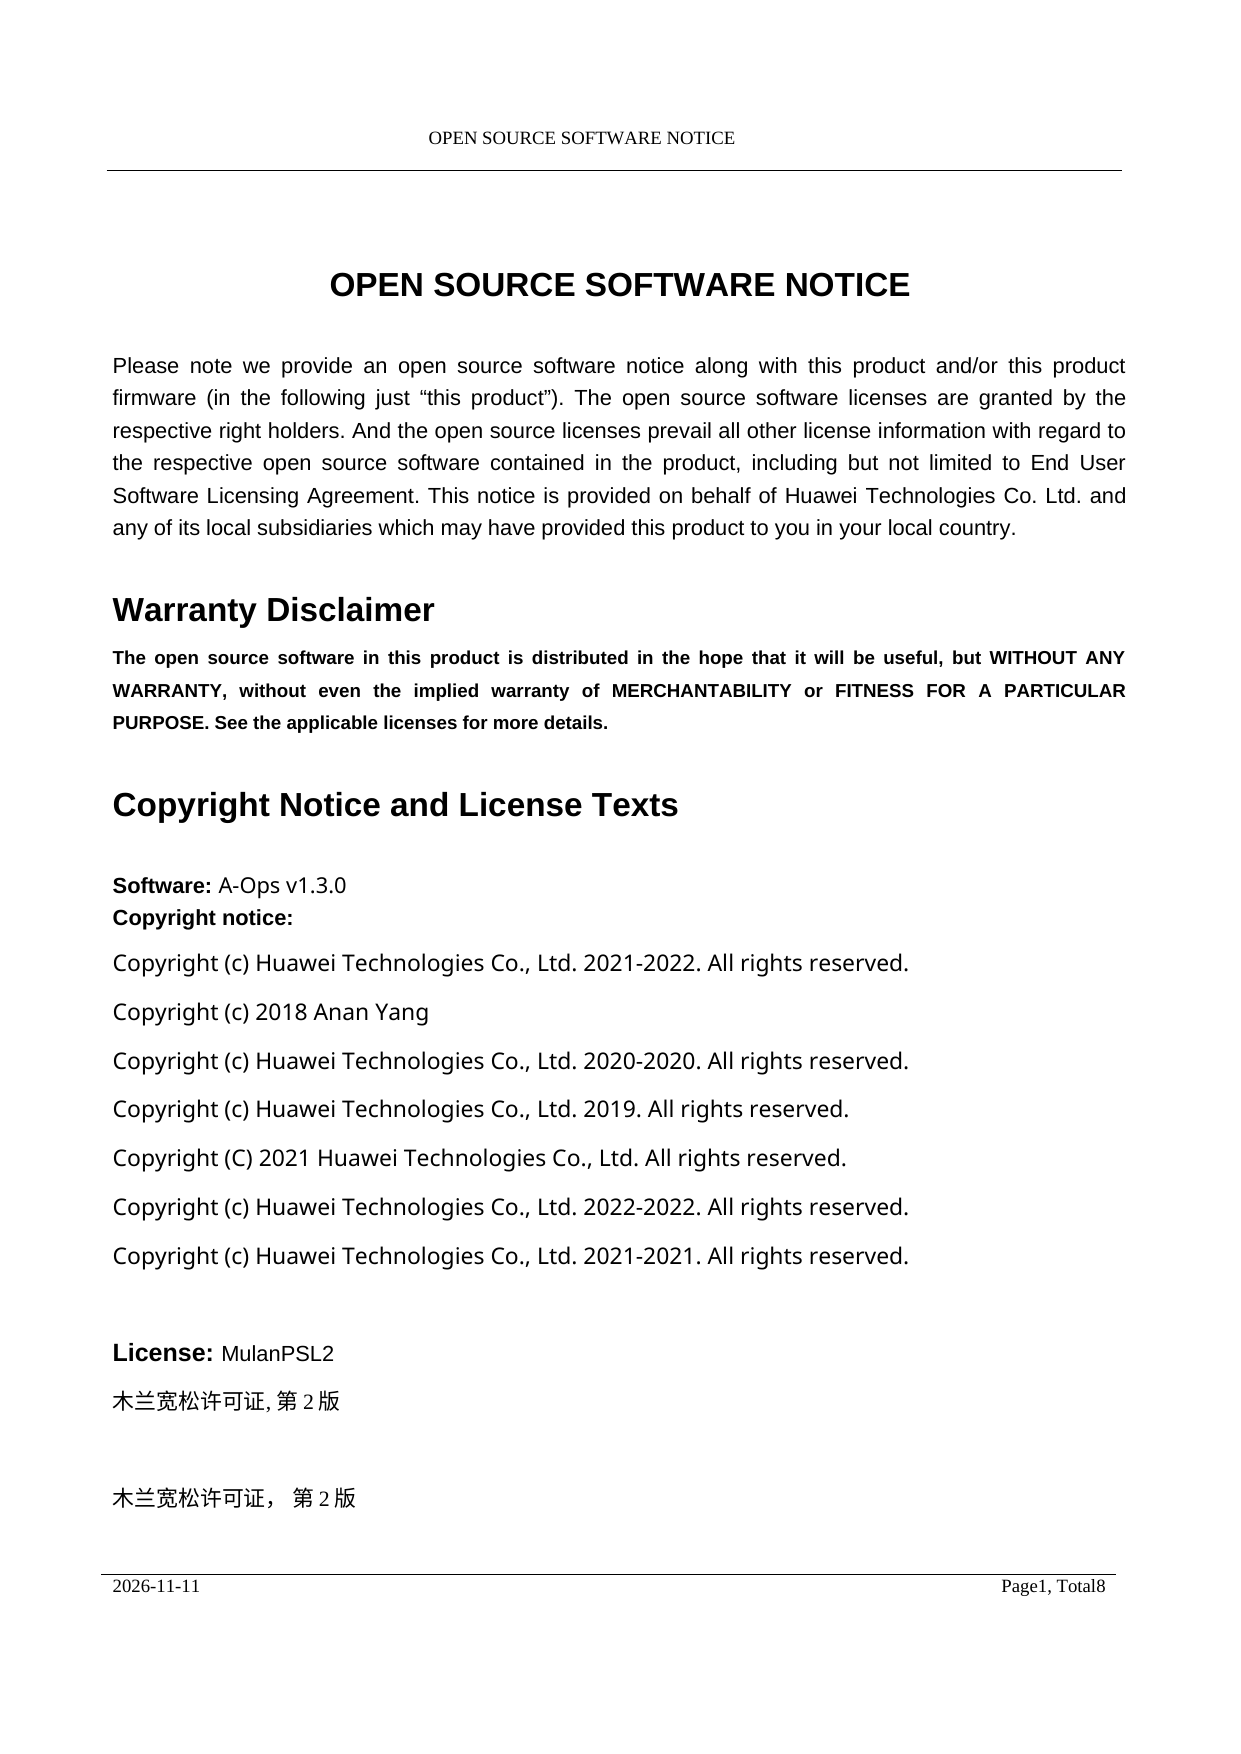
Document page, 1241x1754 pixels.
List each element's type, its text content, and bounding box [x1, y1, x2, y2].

text Copyright notice: [112, 901, 1128, 934]
text Software: A-Ops v1.3.0 [112, 869, 1128, 901]
text License: MulanPSL2 [112, 1337, 1128, 1369]
text Please note we provide an open source software notice along with this product and/or this product firmware (in the following just “this product”). The open source software licenses are granted by the respective right holders. And the open source licenses prevail all other license information with regard to the respective open source software contained in the product, including but not limited to End User Software Licensing Agreement. This notice is provided on behalf of Huawei Technologies Co. Ltd. and any of its local subsidiaries which may have provided this product to you in your local country. [112, 349, 1128, 544]
text Warranty Disclaimer [112, 576, 1128, 641]
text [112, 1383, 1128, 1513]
text Copyright (c) Huawei Technologies Co., Ltd. 2021-2022. All rights reserved. Copyright (c) 2018 Anan Yang Copyright (c) Huawei Technologies Co., Ltd. 2020-2020. All rights reserved. Copyright (c) Huawei Technologies Co., Ltd. 2019. All rights reserved. Copyright (C) 2021 Huawei Technologies Co., Ltd. All rights reserved. Copyright (c) Huawei Technologies Co., Ltd. 2022-2022. All rights reserved. Copyright (c) Huawei Technologies Co., Ltd. 2021-2021. All rights reserved. [112, 947, 1128, 1320]
text OPEN SOURCE SOFTWARE NOTICE [112, 251, 1128, 316]
text The open source software in this product is distributed in the hope that it will be useful, but WITHOUT ANY WARRANTY, without even the implied warranty of MERCHANTABILITY or FITNESS FOR A PARTICULAR PURPOSE. See the applicable licenses for more details. [112, 641, 1128, 739]
text Copyright Notice and License Texts [112, 771, 1128, 836]
